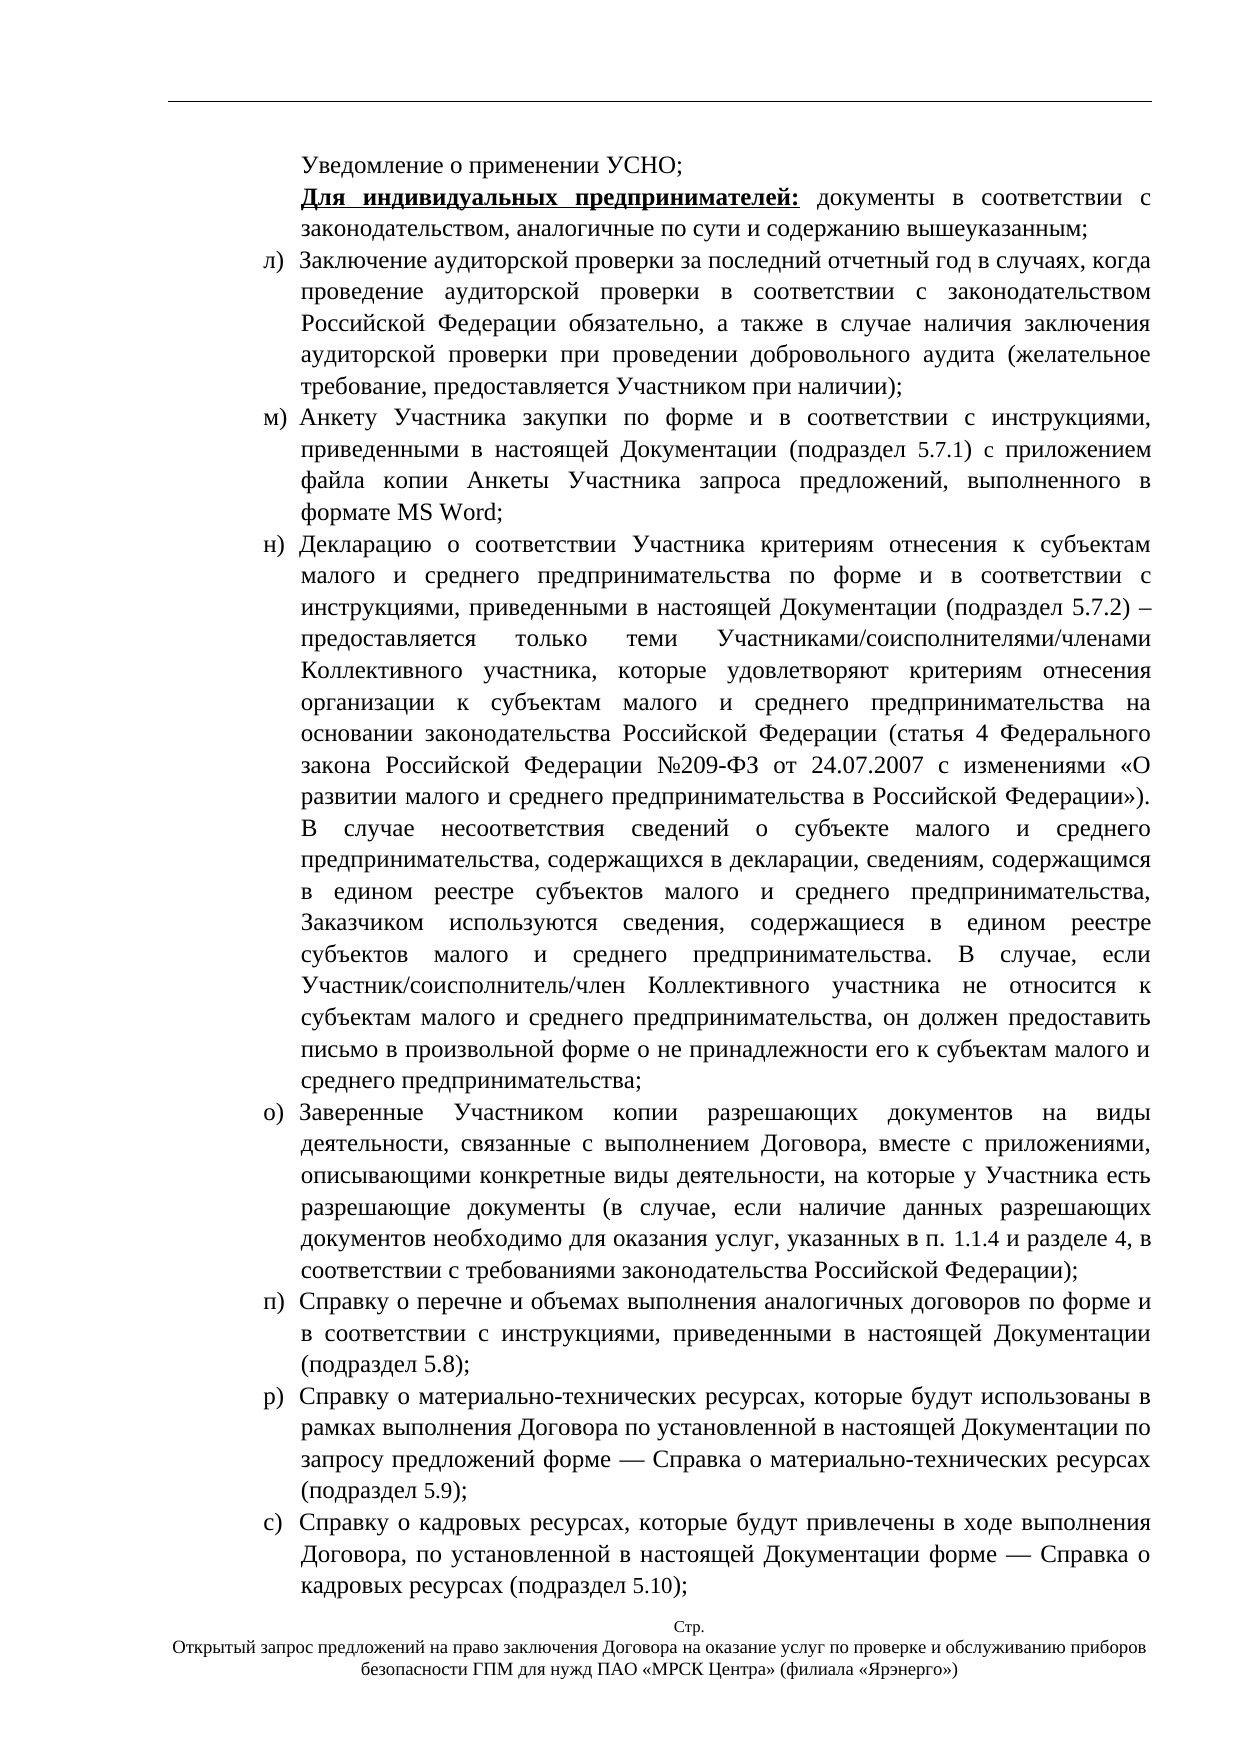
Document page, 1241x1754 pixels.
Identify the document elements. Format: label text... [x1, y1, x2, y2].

list Заверенные Участником копии разрешающих документов на виды деятельности, связанные с выполнением Договора, вместе с приложениями, описывающими конкретные виды деятельности, на которые у Участника есть разрешающие документы (в случае, если наличие данных разрешающих документов необходимо для оказания услуг, указанных в п. 1.1.4 и разделе 4, в соответствии с требованиями законодательства Российской Федерации); [263, 1097, 1152, 1283]
text Для индивидуальных предпринимателей: документы в соответствии с законодательством, аналогичные по сути и содержанию вышеуказанным; [301, 182, 1152, 242]
text Уведомление о применении УСНО; [301, 150, 1152, 179]
list Анкету Участника закупки по форме и в соответствии с инструкциями, приведенными в настоящей Документации (подраздел 5.7.1) с приложением файла копии Анкеты Участника запроса предложений, выполненного в формате MS Word; [263, 402, 1152, 526]
list Справку о перечне и объемах выполнения аналогичных договоров по форме и в соответствии с инструкциями, приведенными в настоящей Документации (подраздел 5.8); [263, 1286, 1152, 1378]
list Декларацию о соответствии Участника критериям отнесения к субъектам малого и среднего предпринимательства по форме и в соответствии с инструкциями, приведенными в настоящей Документации (подраздел 5.7.2) – предоставляется только теми Участниками/соисполнителями/членами Коллективного участника, которые удовлетворяют критериям отнесения организации к субъектам малого и среднего предпринимательства на основании законодательства Российской Федерации (статья 4 Федерального закона Российской Федерации №209-ФЗ от 24.07.2007 с изменениями «О развитии малого и среднего предпринимательства в Российской Федерации»). В случае несоответствия сведений о субъекте малого и среднего предпринимательства, содержащихся в декларации, сведениям, содержащимся в едином реестре субъектов малого и среднего предпринимательства, Заказчиком используются сведения, содержащиеся в едином реестре субъектов малого и среднего предпринимательства. В случае, если Участник/соисполнитель/член Коллективного участника не относится к субъектам малого и среднего предпринимательства, он должен предоставить письмо в произвольной форме о не принадлежности его к субъектам малого и среднего предпринимательства; [263, 529, 1152, 1094]
list Справку о кадровых ресурсах, которые будут привлечены в ходе выполнения Договора, по установленной в настоящей Документации форме — Справка о кадровых ресурсах (подраздел 5.10); [263, 1507, 1152, 1599]
list Заключение аудиторской проверки за последний отчетный год в случаях, когда проведение аудиторской проверки в соответствии с законодательством Российской Федерации обязательно, а также в случае наличия заключения аудиторской проверки при проведении добровольного аудита (желательное требование, предоставляется Участником при наличии); [263, 245, 1152, 400]
list Справку о материально-технических ресурсах, которые будут использованы в рамках выполнения Договора по установленной в настоящей Документации по запросу предложений форме — Справка о материально-технических ресурсах (подраздел 5.9); [263, 1381, 1152, 1504]
